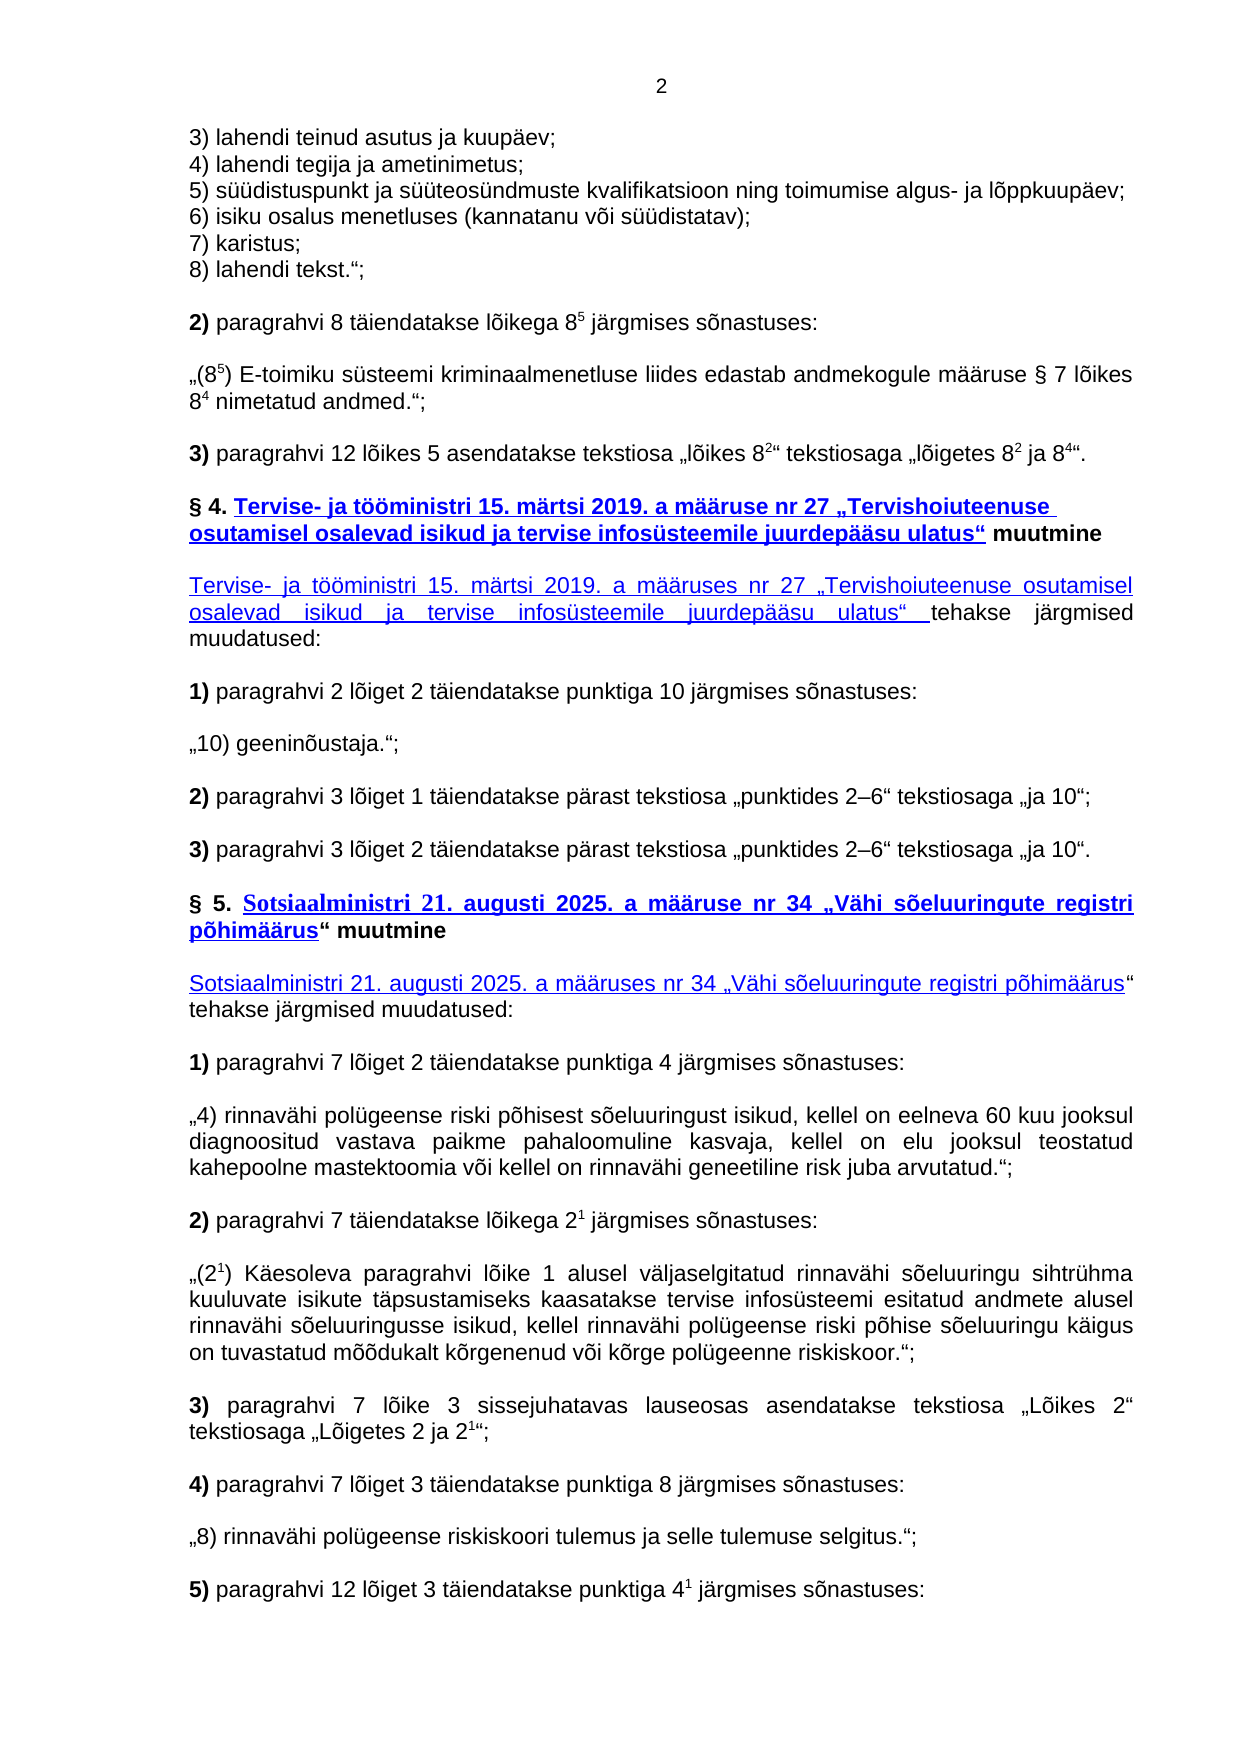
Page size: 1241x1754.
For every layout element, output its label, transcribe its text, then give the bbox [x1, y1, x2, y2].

text 3) lahendi teinud asutus ja kuupäev; [189, 124, 1134, 151]
text 2) paragrahvi 7 täiendatakse lõikega 21 järgmises sõnastuses: [189, 1207, 1134, 1233]
text § 5. Sotsiaalministri 21. augusti 2025. a määruse nr 34 „Vähi sõeluuringute registri põhimäärus“ muutmine [189, 888, 1134, 943]
text 6) isiku osalus menetluses (kannatanu või süüdistatav); [189, 203, 1134, 229]
text 2) paragrahvi 8 täiendatakse lõikega 85 järgmises sõnastuses: [189, 309, 1134, 335]
text 5) süüdistuspunkt ja süüteosündmuste kvalifikatsioon ning toimumise algus- ja lõppkuupäev; [189, 177, 1134, 203]
text 1) paragrahvi 2 lõiget 2 täiendatakse punktiga 10 järgmises sõnastuses: [189, 678, 1134, 704]
text „4) rinnavähi polügeense riski põhisest sõeluuringust isikud, kellel on eelneva 60 kuu jooksul diagnoositud vastava paikme pahaloomuline kasvaja, kellel on elu jooksul teostatud kahepoolne mastektoomia või kellel on rinnavähi geneetiline risk juba arvutatud.“; [189, 1102, 1134, 1181]
text 4) paragrahvi 7 lõiget 3 täiendatakse punktiga 8 järgmises sõnastuses: [189, 1471, 1134, 1497]
text 4) lahendi tegija ja ametinimetus; [189, 151, 1134, 177]
text § 4. Tervise- ja tööministri 15. märtsi 2019. a määruse nr 27 „Tervishoiuteenuse osutamisel osalevad isikud ja tervise infosüsteemile juurdepääsu ulatus“ muutmine [189, 493, 1134, 546]
text Tervise- ja tööministri 15. märtsi 2019. a määruses nr 27 „Tervishoiuteenuse osutamisel osalevad isikud ja tervise infosüsteemile juurdepääsu ulatus“ tehakse järgmised muudatused: [189, 572, 1134, 651]
text 3) paragrahvi 3 lõiget 2 täiendatakse pärast tekstiosa „punktides 2–6“ tekstiosaga „ja 10“. [189, 836, 1134, 862]
text 8) lahendi tekst.“; [189, 256, 1134, 282]
text 5) paragrahvi 12 lõiget 3 täiendatakse punktiga 41 järgmises sõnastuses: [189, 1576, 1134, 1602]
text 3) paragrahvi 12 lõikes 5 asendatakse tekstiosa „lõikes 82“ tekstiosaga „lõigetes 82 ja 84“. [189, 440, 1134, 467]
text „8) rinnavähi polügeense riskiskoori tulemus ja selle tulemuse selgitus.“; [189, 1523, 1134, 1550]
text „(85) E-toimiku süsteemi kriminaalmenetluse liides edastab andmekogule määruse § 7 lõikes 84 nimetatud andmed.“; [189, 361, 1134, 414]
text „(21) Käesoleva paragrahvi lõike 1 alusel väljaselgitatud rinnavähi sõeluuringu sihtrühma kuuluvate isikute täpsustamiseks kaasatakse tervise infosüsteemi esitatud andmete alusel rinnavähi sõeluuringusse isikud, kellel rinnavähi polügeense riski põhise sõeluuringu käigus on tuvastatud mõõdukalt kõrgenenud või kõrge polügeenne riskiskoor.“; [189, 1260, 1134, 1365]
text 2) paragrahvi 3 lõiget 1 täiendatakse pärast tekstiosa „punktides 2–6“ tekstiosaga „ja 10“; [189, 783, 1134, 809]
text 1) paragrahvi 7 lõiget 2 täiendatakse punktiga 4 järgmises sõnastuses: [189, 1049, 1134, 1075]
text 7) karistus; [189, 229, 1134, 256]
text Sotsiaalministri 21. augusti 2025. a määruses nr 34 „Vähi sõeluuringute registri põhimäärus“ tehakse järgmised muudatused: [189, 970, 1134, 1023]
text „10) geeninõustaja.“; [189, 730, 1134, 757]
text 3) paragrahvi 7 lõike 3 sissejuhatavas lauseosas asendatakse tekstiosa „Lõikes 2“ tekstiosaga „Lõigetes 2 ja 21“; [189, 1392, 1134, 1444]
